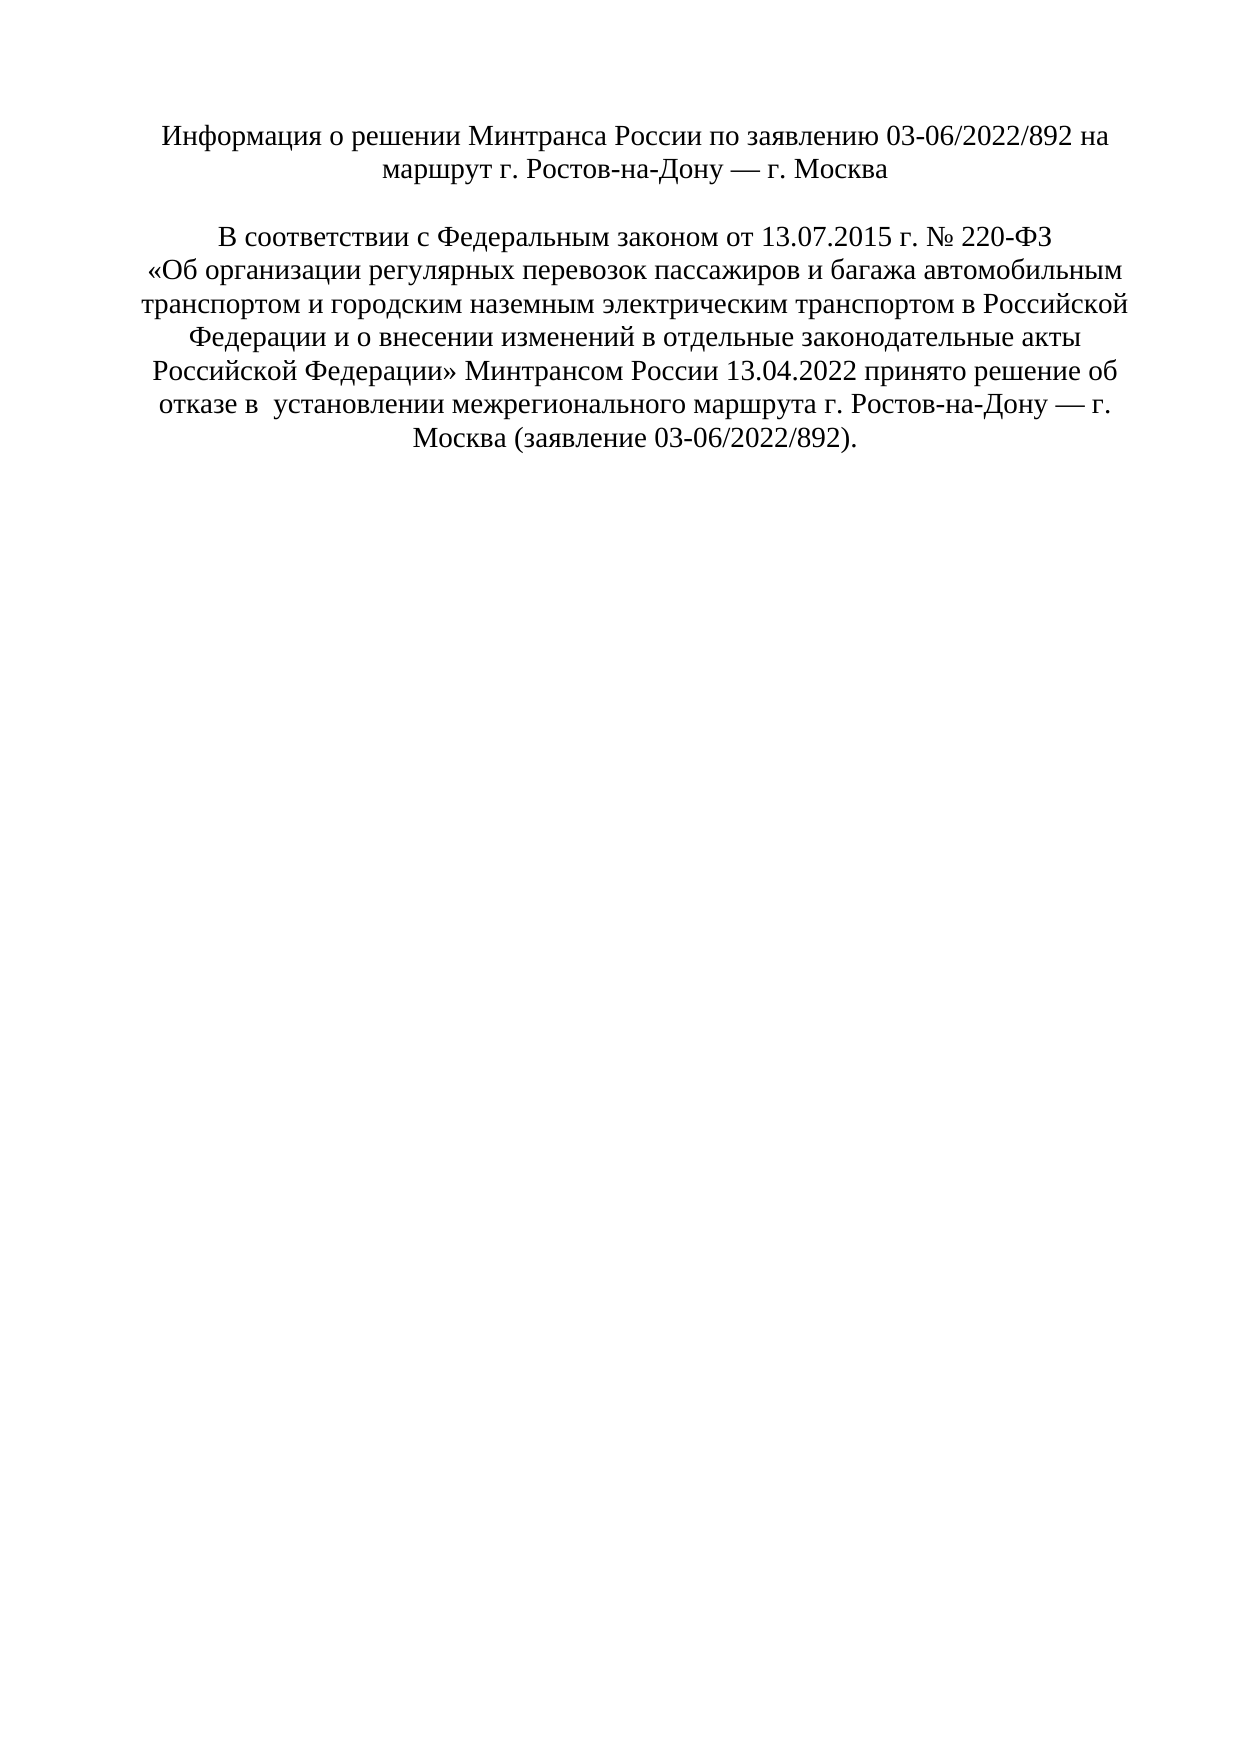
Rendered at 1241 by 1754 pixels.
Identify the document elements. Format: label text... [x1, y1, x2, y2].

text Информация о решении Минтранса России по заявлению 03-06/2022/892 на маршрут г. Ростов-на-Дону — г. Москва [118, 118, 1152, 185]
text В соответствии с Федеральным законом от 13.07.2015 г. № 220-ФЗ «Об организации регулярных перевозок пассажиров и багажа автомобильным транспортом и городским наземным электрическим транспортом в Российской Федерации и о внесении изменений в отдельные законодательные акты Российской Федерации» Минтрансом России 13.04.2022 принято решение об отказе в установлении межрегионального маршрута г. Ростов-на-Дону — г. Москва (заявление 03-06/2022/892). [118, 219, 1152, 453]
